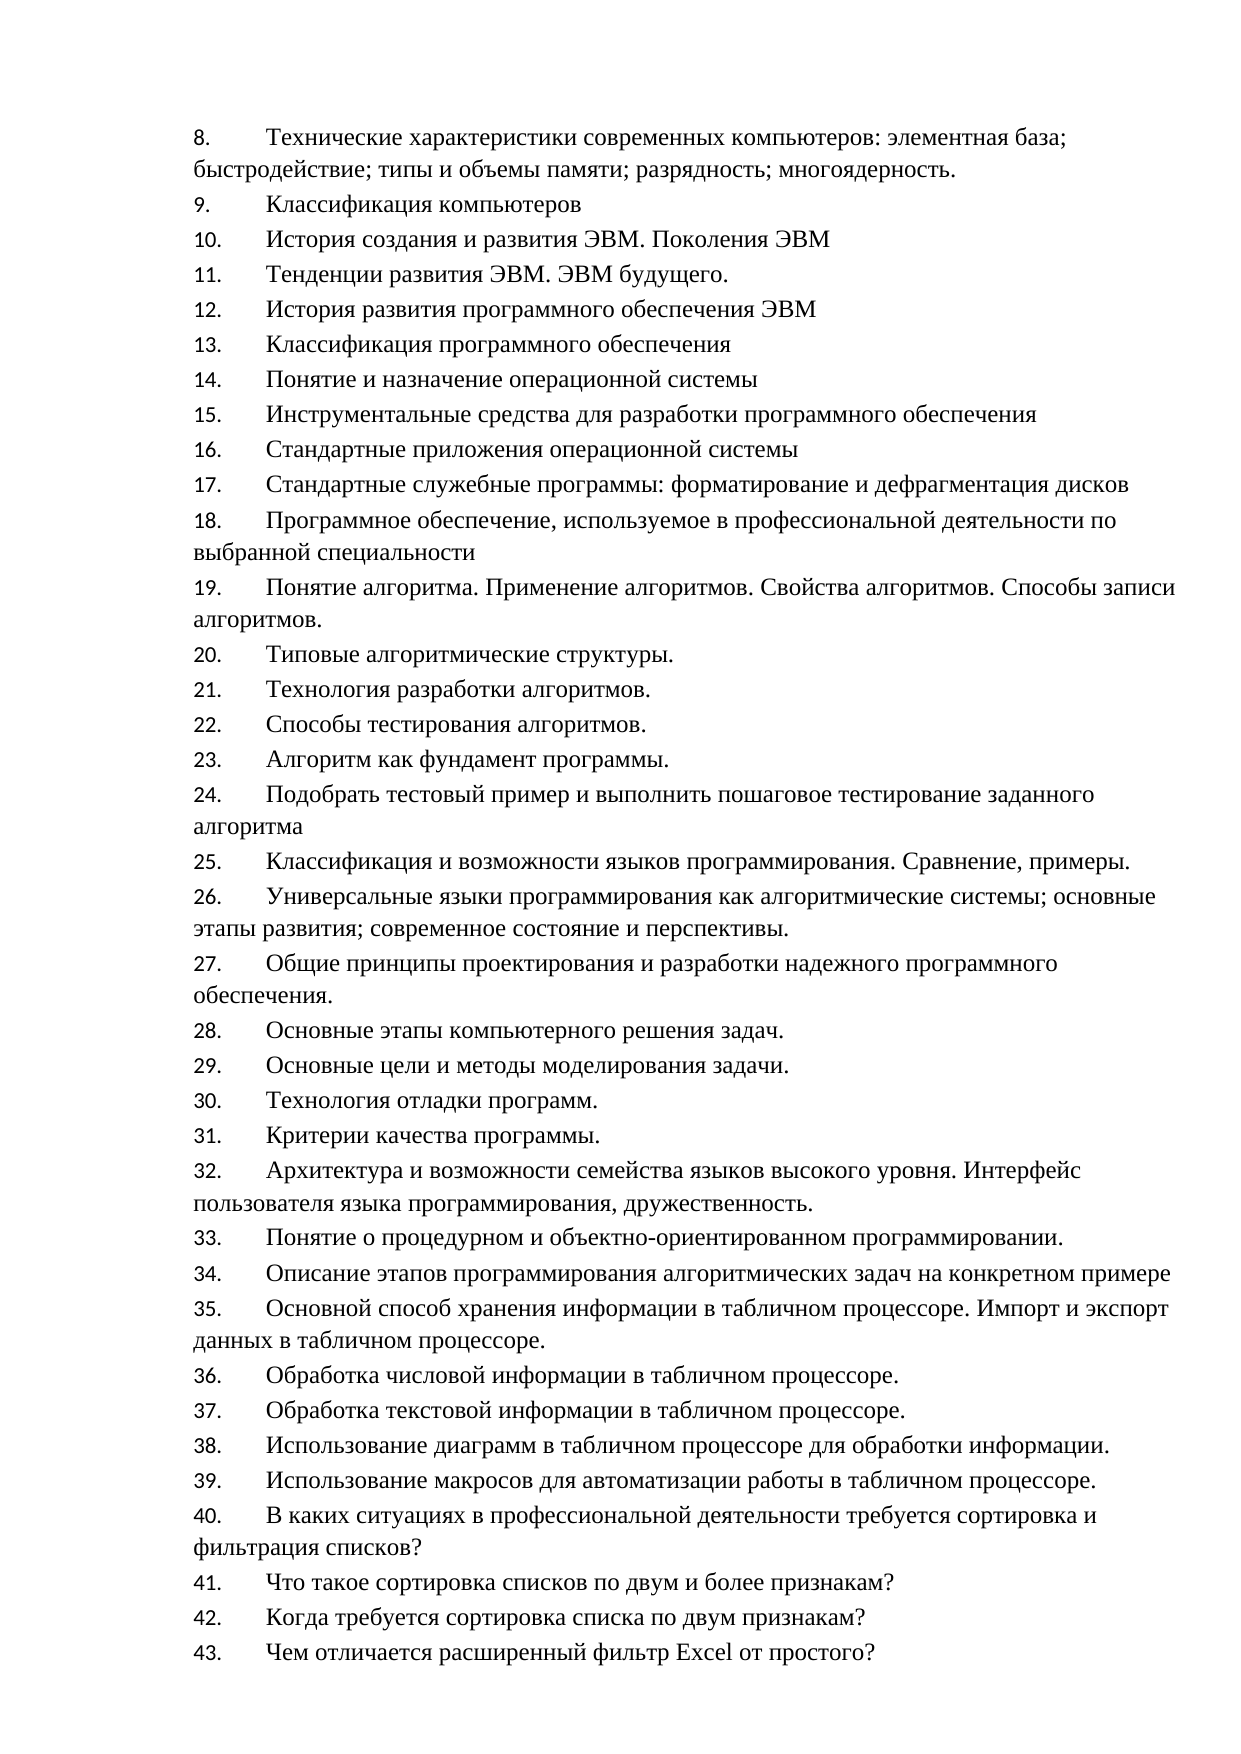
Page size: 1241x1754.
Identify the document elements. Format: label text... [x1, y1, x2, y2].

list Основной способ хранения информации в табличном процессоре. Импорт и экспорт данных в табличном процессоре. [193, 1293, 1185, 1354]
list Подобрать тестовый пример и выполнить пошаговое тестирование заданного алгоритма [193, 779, 1185, 840]
list Чем отличается расширенный фильтр Excel от простого? [193, 1637, 1185, 1666]
list История развития программного обеспечения ЭВМ [193, 294, 1185, 323]
list Использование диаграмм в табличном процессоре для обработки информации. [193, 1430, 1185, 1459]
list Стандартные приложения операционной системы [193, 434, 1185, 463]
list Алгоритм как фундамент программы. [193, 744, 1185, 773]
list Технические характеристики современных компьютеров: элементная база; быстродействие; типы и объемы памяти; разрядность; многоядерность. [193, 122, 1185, 183]
list Основные цели и методы моделирования задачи. [193, 1050, 1185, 1079]
list Технология разработки алгоритмов. [193, 674, 1185, 703]
list В каких ситуациях в профессиональной деятельности требуется сортировка и фильтрация списков? [193, 1500, 1185, 1561]
list Когда требуется сортировка списка по двум признакам? [193, 1602, 1185, 1631]
list Понятие о процедурном и объектно-ориентированном программировании. [193, 1222, 1185, 1252]
list История создания и развития ЭВМ. Поколения ЭВМ [193, 224, 1185, 253]
list Классификация и возможности языков программирования. Сравнение, примеры. [193, 846, 1185, 875]
list Общие принципы проектирования и разработки надежного программного обеспечения. [193, 948, 1185, 1009]
list Понятие алгоритма. Применение алгоритмов. Свойства алгоритмов. Способы записи алгоритмов. [193, 572, 1185, 633]
list Стандартные служебные программы: форматирование и дефрагментация дисков [193, 469, 1185, 499]
list Инструментальные средства для разработки программного обеспечения [193, 399, 1185, 428]
list Способы тестирования алгоритмов. [193, 709, 1185, 738]
list Тенденции развития ЭВМ. ЭВМ будущего. [193, 259, 1185, 288]
list Обработка числовой информации в табличном процессоре. [193, 1360, 1185, 1389]
list Использование макросов для автоматизации работы в табличном процессоре. [193, 1465, 1185, 1494]
list Технология отладки программ. [193, 1085, 1185, 1114]
list Программное обеспечение, используемое в профессиональной деятельности по выбранной специальности [193, 505, 1185, 566]
list Что такое сортировка списков по двум и более признакам? [193, 1567, 1185, 1596]
list Основные этапы компьютерного решения задач. [193, 1015, 1185, 1044]
list Описание этапов программирования алгоритмических задач на конкретном примере [193, 1258, 1185, 1287]
list Универсальные языки программирования как алгоритмические системы; основные этапы развития; современное состояние и перспективы. [193, 881, 1185, 942]
list Понятие и назначение операционной системы [193, 364, 1185, 393]
list Типовые алгоритмические структуры. [193, 639, 1185, 668]
list Классификация программного обеспечения [193, 329, 1185, 358]
list Обработка текстовой информации в табличном процессоре. [193, 1395, 1185, 1424]
list Критерии качества программы. [193, 1120, 1185, 1149]
list Архитектура и возможности семейства языков высокого уровня. Интерфейс пользователя языка программирования, дружественность. [193, 1156, 1185, 1216]
list Классификация компьютеров [193, 189, 1185, 218]
